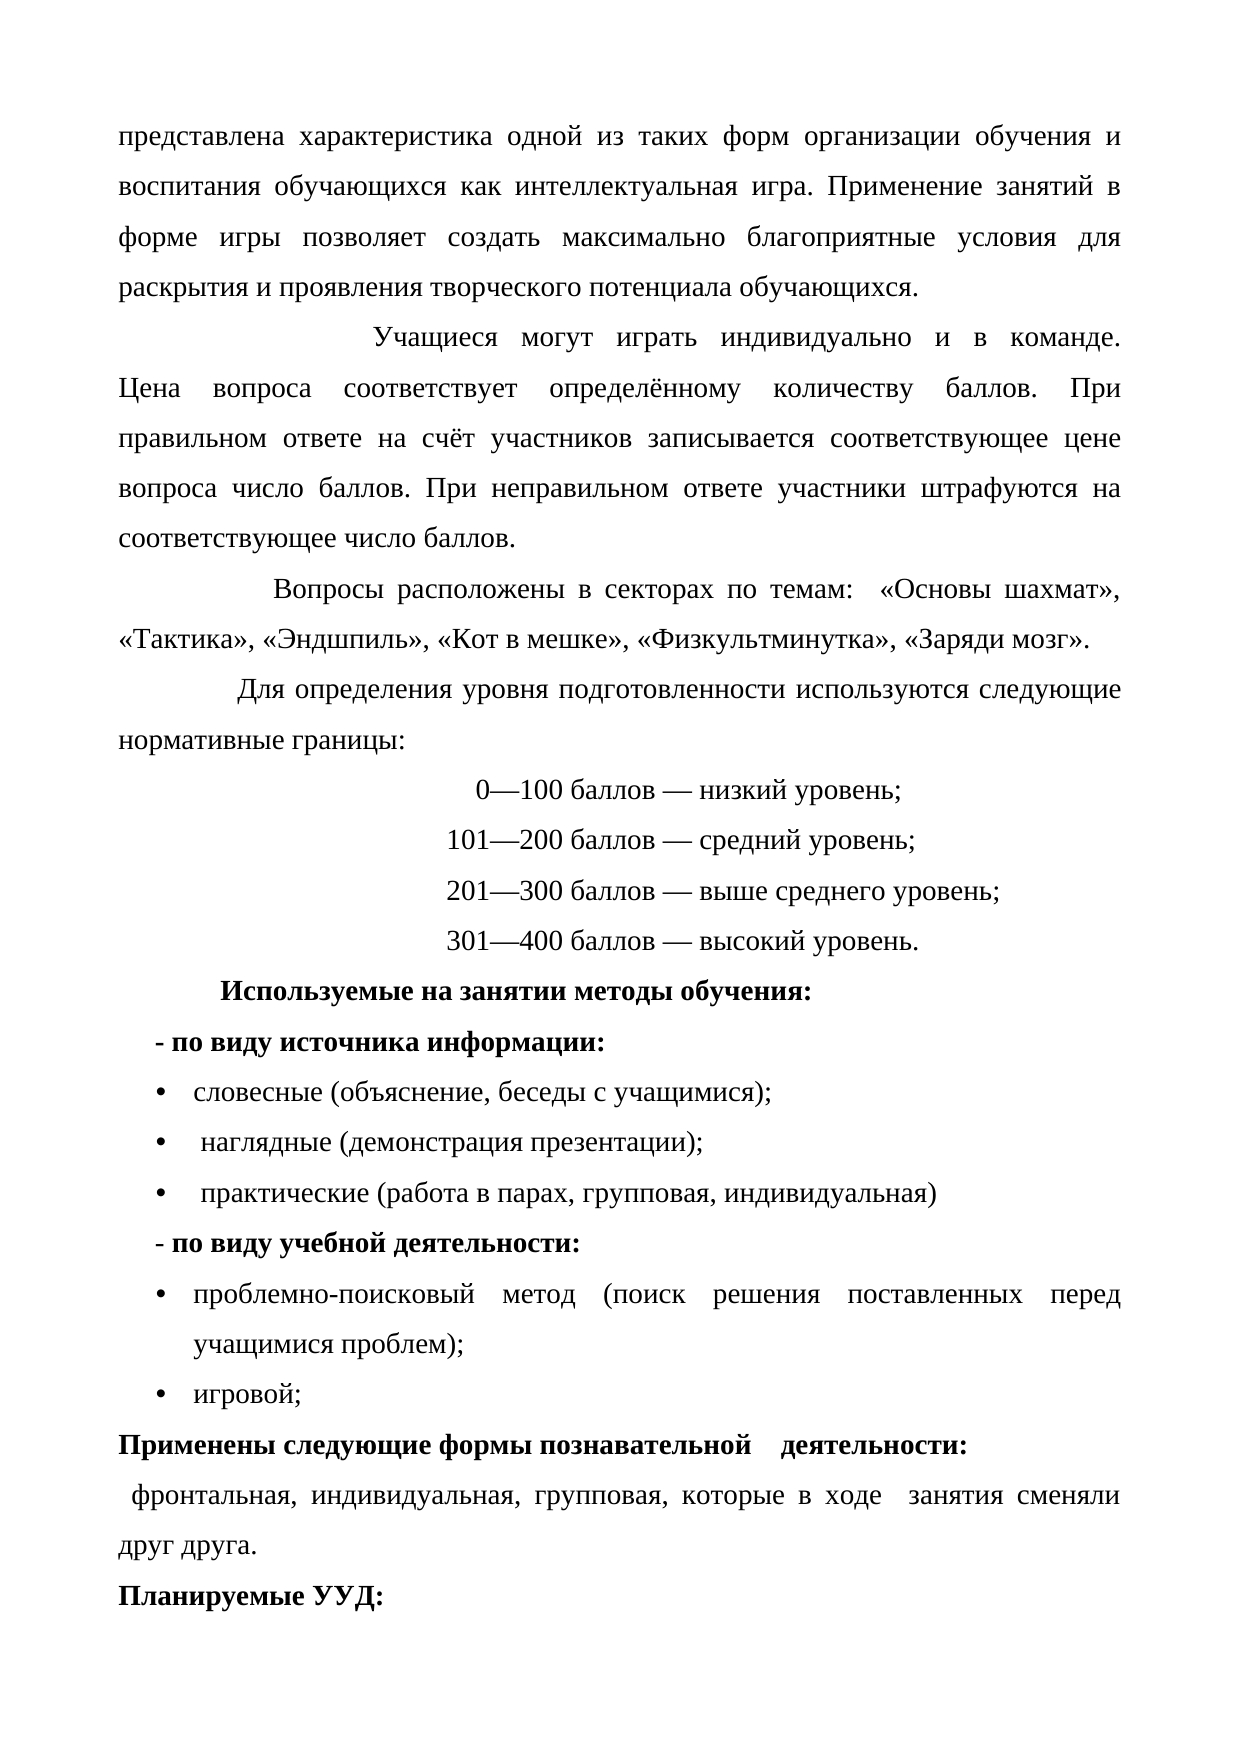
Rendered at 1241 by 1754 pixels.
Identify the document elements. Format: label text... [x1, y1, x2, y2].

text фронтальная, индивидуальная, групповая, которые в ходе занятия сменяли друг друга. [118, 1477, 1122, 1561]
text Для определения уровня подготовленности используются следующие нормативные границы: [118, 672, 1122, 755]
text - по виду источника информации: [118, 1024, 1122, 1057]
text Учащиеся могут играть индивидуально и в команде. Цена вопроса соответствует определённому количеству баллов. При правильном ответе на счёт участников записывается соответствующее цене вопроса число баллов. При неправильном ответе участники штрафуются на соответствующее число баллов. [118, 319, 1122, 554]
list игровой; [156, 1376, 1122, 1410]
text Планируемые УУД: [118, 1578, 1122, 1611]
text Используемые на занятии методы обучения: [118, 973, 1122, 1007]
text Вопросы расположены в секторах по темам: «Основы шахмат», «Тактика», «Эндшпиль», «Кот в мешке», «Физкультминутка», «Заряди мозг». [118, 571, 1122, 655]
list словесные (объяснение, беседы с учащимися); [156, 1074, 1122, 1108]
list практические (работа в парах, групповая, индивидуальная) [156, 1175, 1122, 1208]
list проблемно-поисковый метод (поиск решения поставленных перед учащимися проблем); [156, 1276, 1122, 1359]
text Применены следующие формы познавательной деятельности: [118, 1427, 1122, 1460]
text 101—200 баллов — средний уровень; [118, 822, 1122, 856]
text 301—400 баллов — высокий уровень. [118, 923, 1122, 957]
text 0—100 баллов — низкий уровень; [118, 772, 1122, 806]
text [118, 118, 1122, 303]
list наглядные (демонстрация презентации); [156, 1124, 1122, 1158]
text - по виду учебной деятельности: [118, 1225, 1122, 1259]
text 201—300 баллов — выше среднего уровень; [118, 873, 1122, 906]
